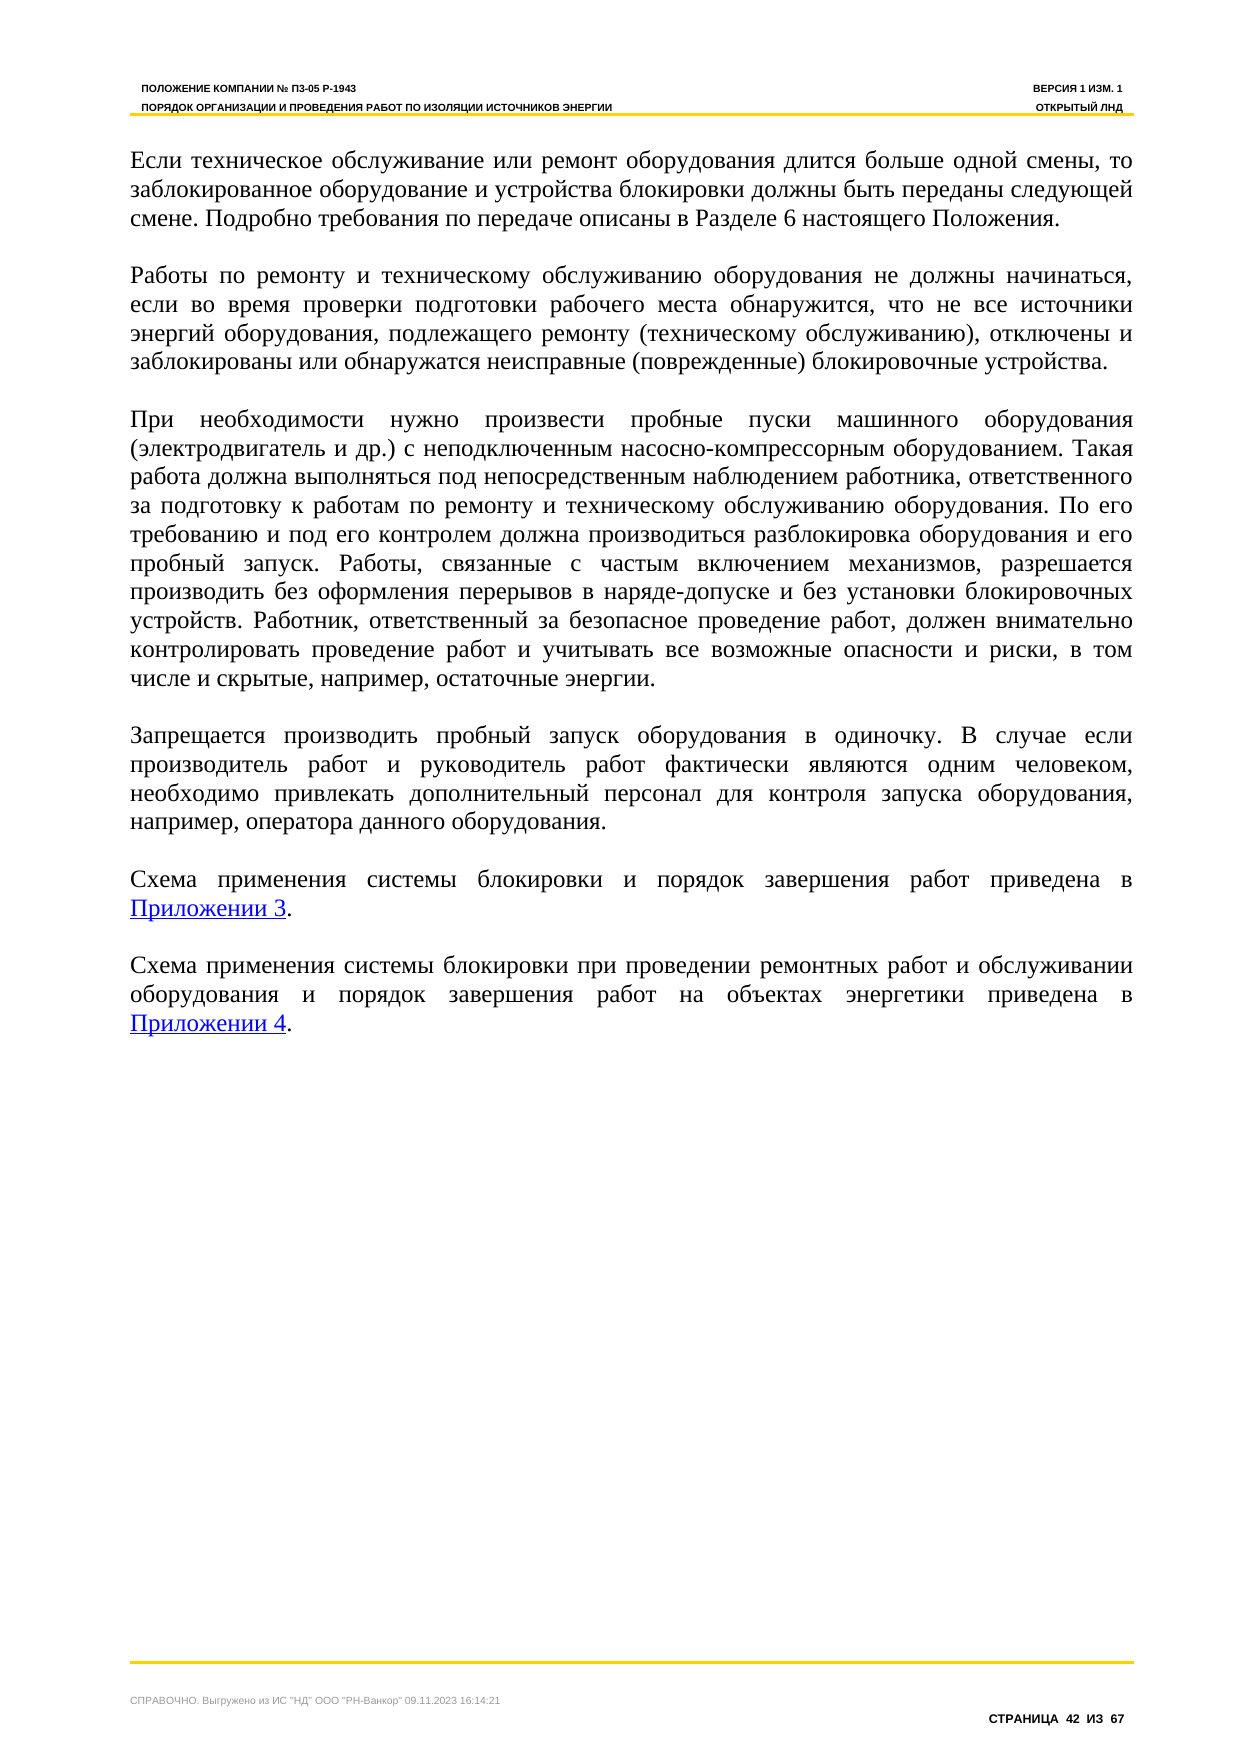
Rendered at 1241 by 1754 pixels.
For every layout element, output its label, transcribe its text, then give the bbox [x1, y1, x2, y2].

text При необходимости нужно произвести пробные пуски машинного оборудования (электродвигатель и др.) с неподключенным насосно-компрессорным оборудованием. Такая работа должна выполняться под непосредственным наблюдением работника, ответственного за подготовку к работам по ремонту и техническому обслуживанию оборудования. По его требованию и под его контролем должна производиться разблокировка оборудования и его пробный запуск. Работы, связанные с частым включением механизмов, разрешается производить без оформления перерывов в наряде-допуске и без установки блокировочных устройств. Работник, ответственный за безопасное проведение работ, должен внимательно контролировать проведение работ и учитывать все возможные опасности и риски, в том числе и скрытые, например, остаточные энергии. [130, 404, 1134, 691]
text Запрещается производить пробный запуск оборудования в одиночку. В случае если производитель работ и руководитель работ фактически являются одним человеком, необходимо привлекать дополнительный персонал для контроля запуска оборудования, например, оператора данного оборудования. [130, 720, 1134, 835]
text Работы по ремонту и техническому обслуживанию оборудования не должны начинаться, если во время проверки подготовки рабочего места обнаружится, что не все источники энергий оборудования, подлежащего ремонту (техническому обслуживанию), отключены и заблокированы или обнаружатся неисправные (поврежденные) блокировочные устройства. [130, 260, 1134, 375]
text Схема применения системы блокировки при проведении ремонтных работ и обслуживании оборудования и порядок завершения работ на объектах энергетики приведена в Приложении 4. [130, 950, 1134, 1036]
text Схема применения системы блокировки и порядок завершения работ приведена в Приложении 3. [130, 864, 1134, 921]
text Если техническое обслуживание или ремонт оборудования длится больше одной смены, то заблокированное оборудование и устройства блокировки должны быть переданы следующей смене. Подробно требования по передаче описаны в Разделе 6 настоящего Положения. [130, 145, 1134, 231]
